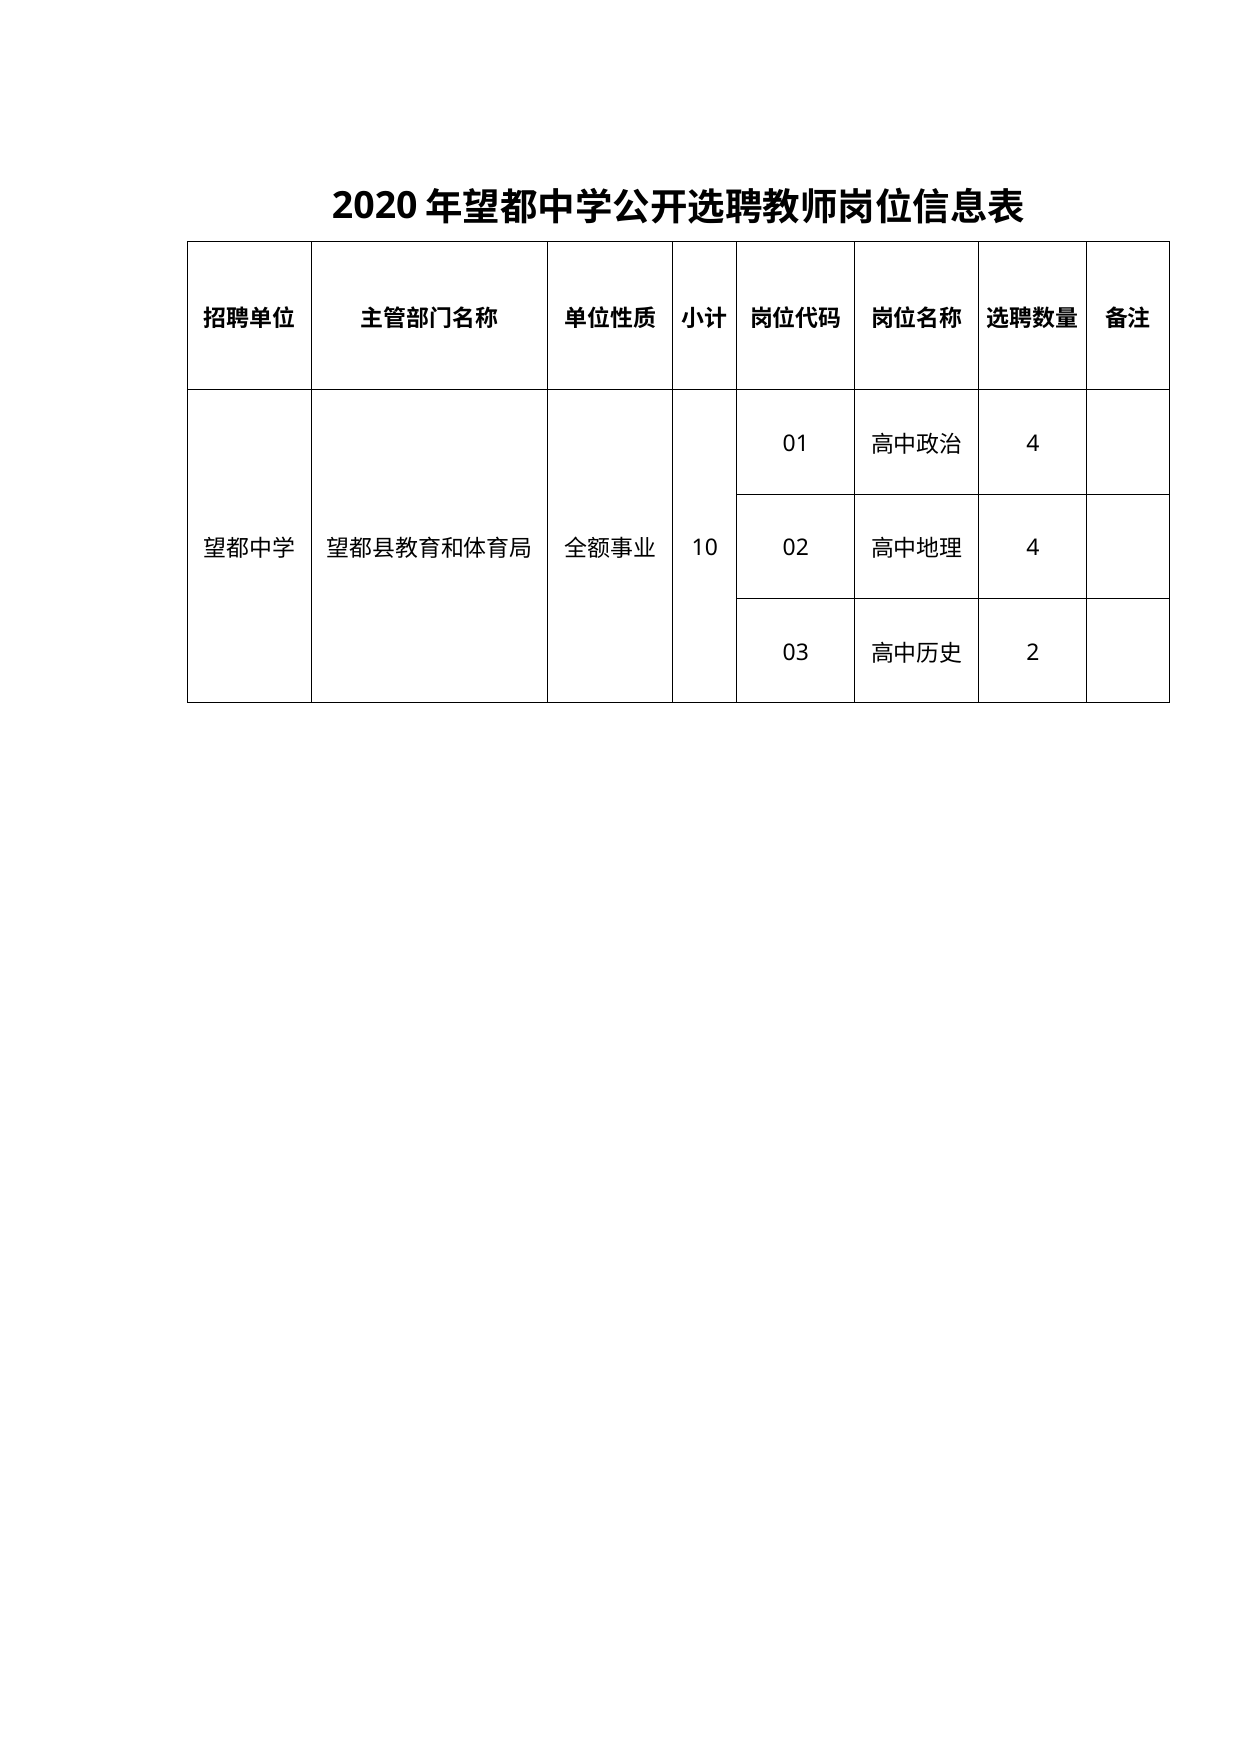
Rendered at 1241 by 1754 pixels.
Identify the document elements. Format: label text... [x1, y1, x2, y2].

table_cell 高中历史 [855, 599, 978, 702]
table_cell 02 [737, 495, 854, 598]
table_cell 望都县教育和体育局 [312, 390, 547, 702]
table_cell 4 [979, 390, 1086, 493]
table_cell 高中政治 [855, 390, 978, 493]
table_cell 备注 [1087, 242, 1169, 389]
table_cell 招聘单位 [188, 242, 311, 389]
table_cell 小计 [673, 242, 736, 389]
table_cell 10 [673, 390, 736, 702]
table_cell 全额事业 [548, 390, 672, 702]
table_cell [1087, 390, 1169, 493]
table_cell 岗位名称 [855, 242, 978, 389]
table_cell [1087, 495, 1169, 598]
table_cell [1087, 599, 1169, 702]
table_cell 4 [979, 495, 1086, 598]
table_cell 03 [737, 599, 854, 702]
table_header 2020年望都中学公开选聘教师岗位信息表 [188, 165, 1169, 241]
table_cell 选聘数量 [979, 242, 1086, 389]
table_cell 01 [737, 390, 854, 493]
table_cell 岗位代码 [737, 242, 854, 389]
table_cell 主管部门名称 [312, 242, 547, 389]
table_cell 望都中学 [188, 390, 311, 702]
table_cell 2 [979, 599, 1086, 702]
table_cell 高中地理 [855, 495, 978, 598]
table_cell 单位性质 [548, 242, 672, 389]
